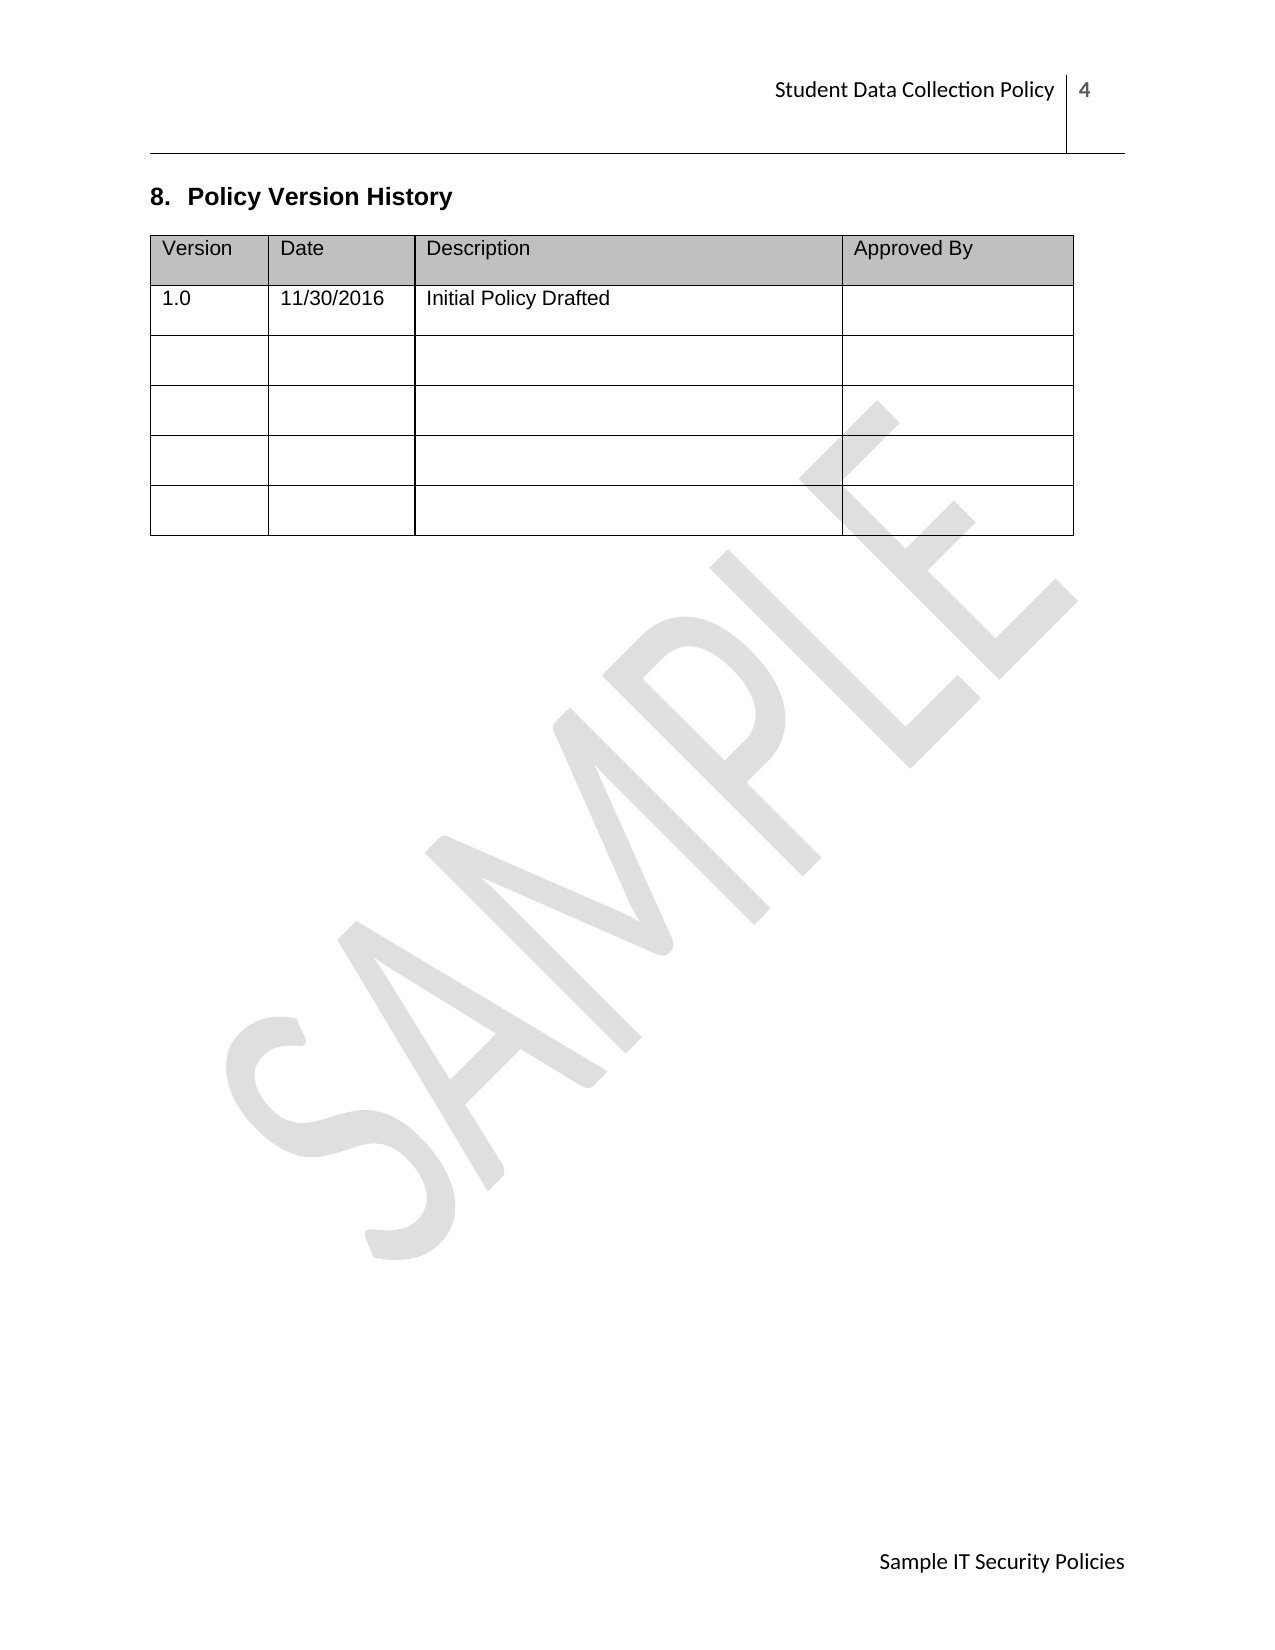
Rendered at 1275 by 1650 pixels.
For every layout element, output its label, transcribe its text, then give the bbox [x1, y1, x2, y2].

table_cell [151, 486, 268, 535]
table_cell [843, 336, 1073, 385]
table_cell 11/30/2016 [269, 286, 414, 335]
table_cell [151, 436, 268, 485]
table_cell 1.0 [151, 286, 268, 335]
table_cell [151, 386, 268, 435]
table_header Date [269, 236, 414, 285]
table_cell [269, 436, 414, 485]
table_cell Initial Policy Drafted [416, 286, 842, 335]
table_cell [269, 386, 414, 435]
table_cell [416, 436, 842, 485]
table_cell [843, 286, 1073, 335]
table_cell [416, 336, 842, 385]
table_cell [843, 486, 1073, 535]
table_header Version [151, 236, 268, 285]
table_cell [843, 386, 1073, 435]
table_header Approved By [843, 236, 1073, 285]
table_cell [416, 386, 842, 435]
table_cell [416, 486, 842, 535]
table_cell [843, 436, 1073, 485]
table_cell [269, 486, 414, 535]
table_cell [269, 336, 414, 385]
table_header Description [416, 236, 842, 285]
subtitle Policy Version History [150, 181, 1125, 210]
table_cell [151, 336, 268, 385]
